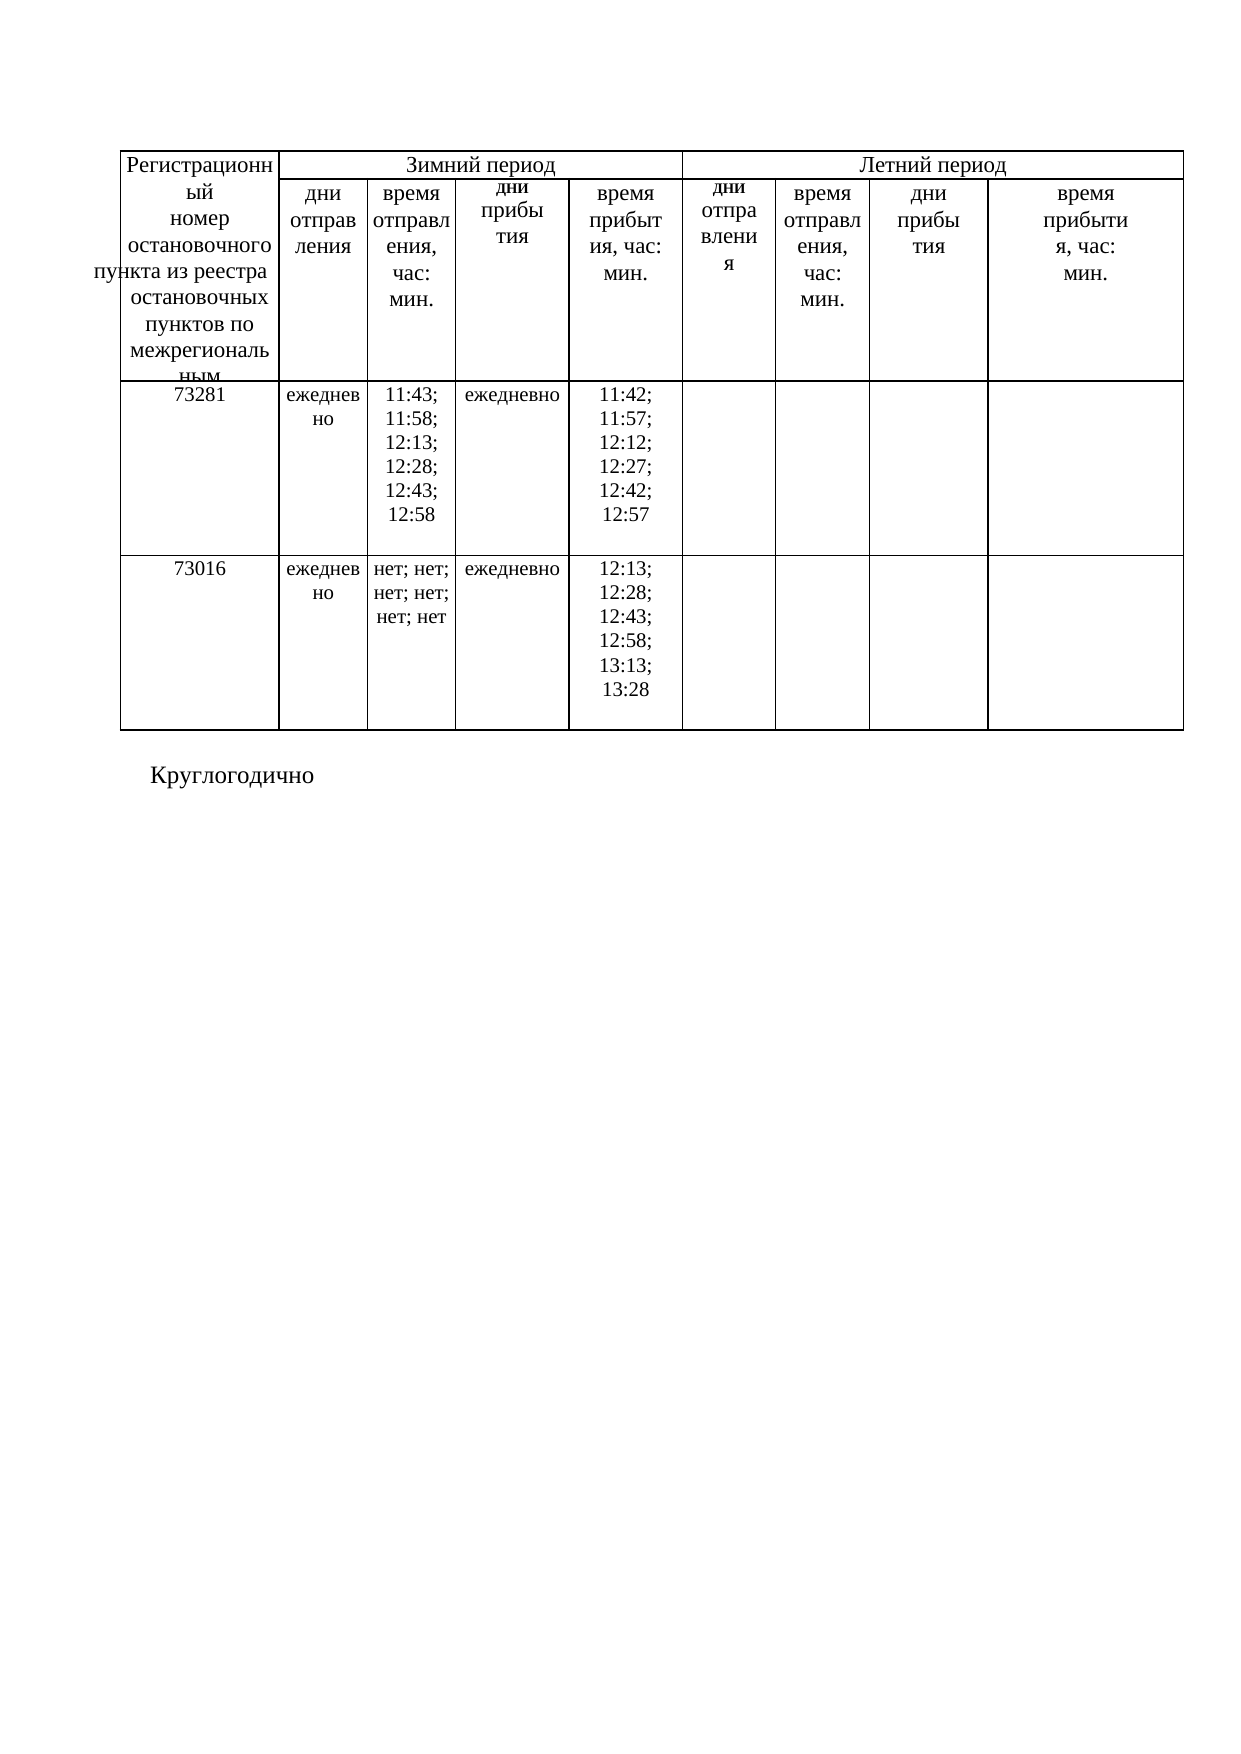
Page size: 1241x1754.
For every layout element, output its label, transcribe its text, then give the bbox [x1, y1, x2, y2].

table_cell ежедневно [280, 382, 367, 555]
table_cell [989, 556, 1183, 729]
table_cell 73281 [121, 382, 278, 555]
table_header Летний период [683, 152, 1183, 178]
table_cell 73016 [121, 556, 278, 729]
text Круглогодично [150, 760, 1090, 788]
table_cell [683, 382, 775, 555]
table_cell дни отправ ления [280, 180, 367, 380]
table_cell время прибыт ия, час: мин. [570, 180, 682, 380]
table_cell [683, 556, 775, 729]
table_cell ежедневно [456, 556, 568, 729]
table_cell ДНИ отпра влени я [683, 180, 775, 380]
table_cell [870, 382, 987, 555]
table_header Зимний период [280, 152, 682, 178]
table_cell ДНИ прибы тия [456, 180, 568, 380]
table_cell [989, 382, 1183, 555]
table_cell время отправл ения, час: мин. [776, 180, 869, 380]
table_cell [776, 556, 869, 729]
table_cell [870, 556, 987, 729]
table_cell дни прибы тия [870, 180, 987, 380]
table_cell [776, 382, 869, 555]
table_header Регистрационный номер остановочного пункта из реестра остановочных пунктов по межрегиональным маршрутам регулярных перевозок [121, 152, 278, 380]
table_cell 11:42; 11:57; 12:12; 12:27; 12:42; 12:57 [570, 382, 682, 555]
table_cell время отправл ения, час: мин. [368, 180, 455, 380]
table_cell нет; нет; нет; нет; нет; нет [368, 556, 455, 729]
table_cell ежедневно [280, 556, 367, 729]
table_cell ежедневно [456, 382, 568, 555]
table_cell 11:43; 11:58; 12:13; 12:28; 12:43; 12:58 [368, 382, 455, 555]
table_cell 12:13; 12:28; 12:43; 12:58; 13:13; 13:28 [570, 556, 682, 729]
table_cell время прибыти я, час: мин. [989, 180, 1183, 380]
